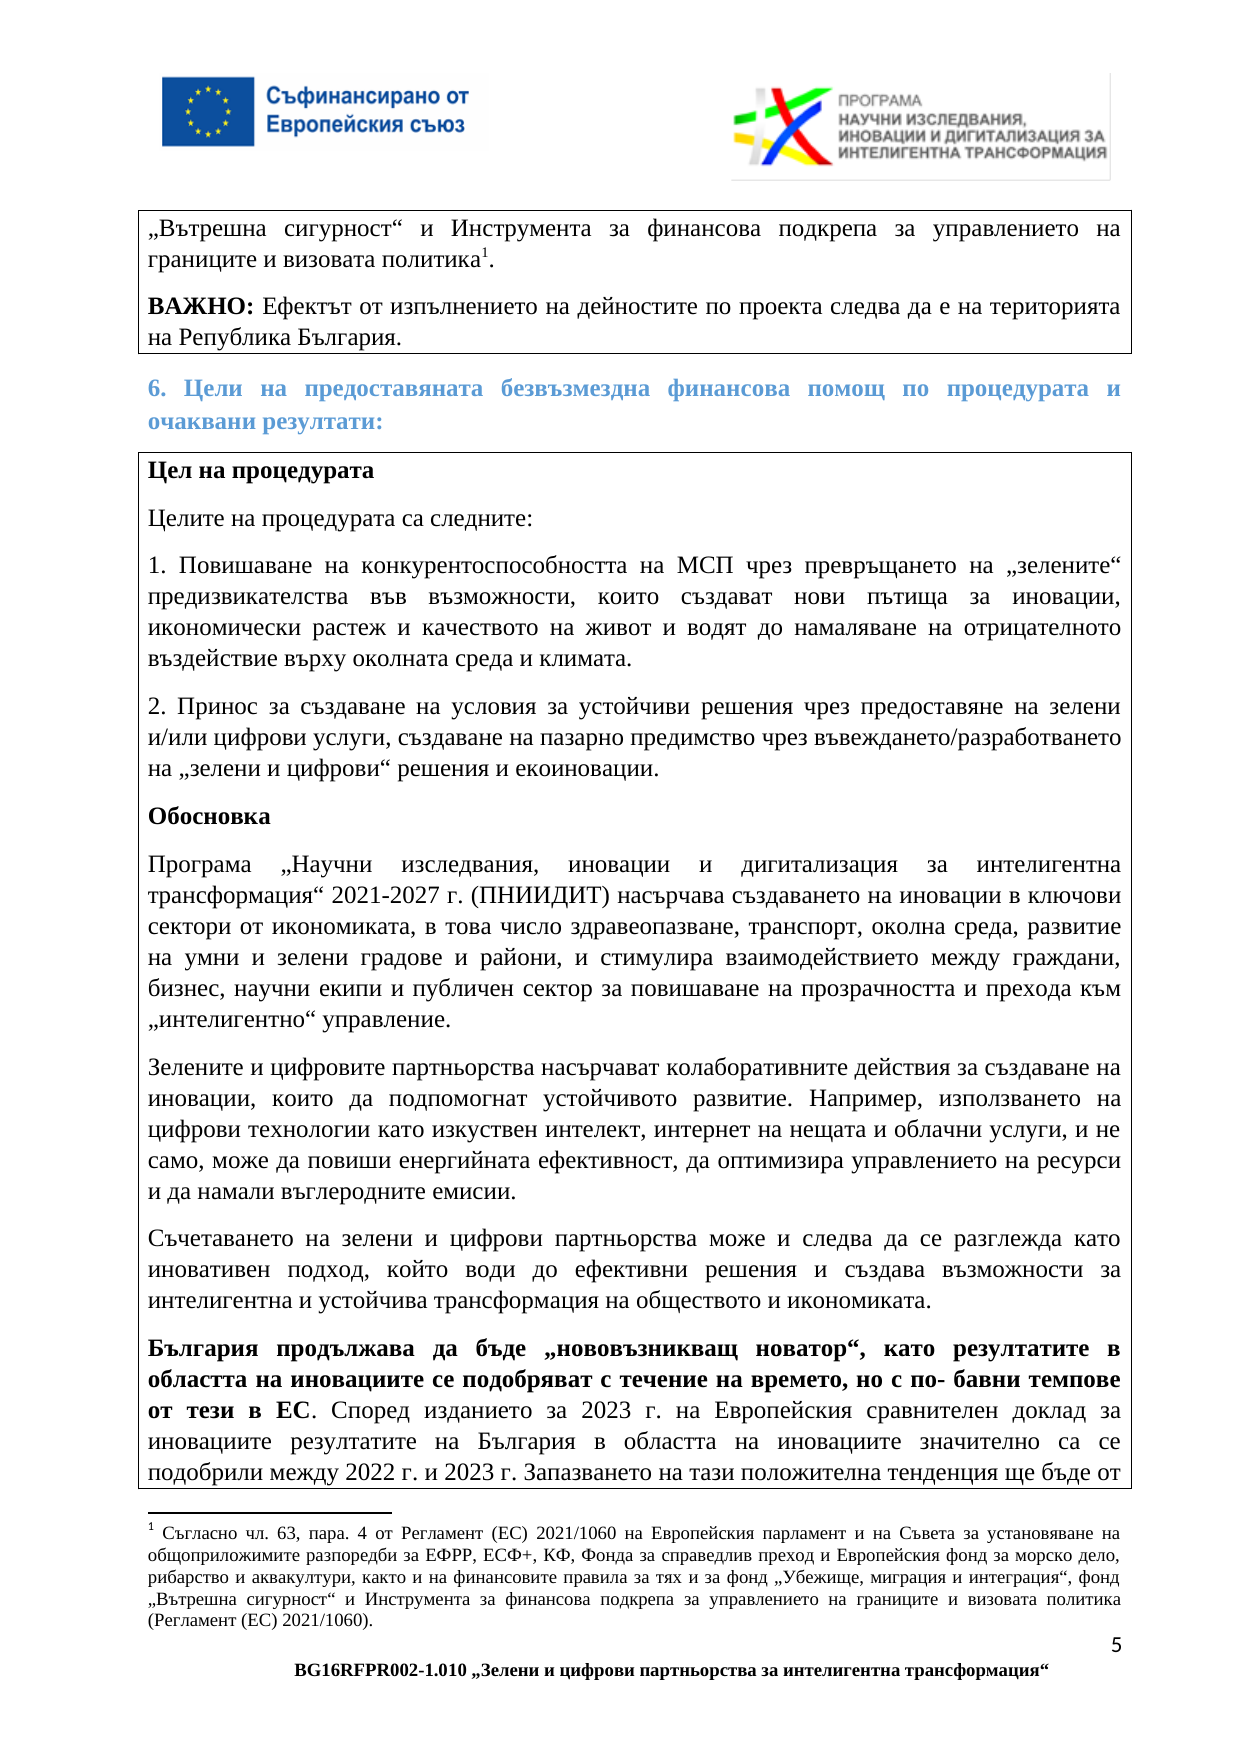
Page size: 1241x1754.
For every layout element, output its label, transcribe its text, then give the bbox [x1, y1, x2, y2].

subtitle 6. Цели на предоставяната безвъзмездна финансова помощ по процедурата и очаквани резултати: [148, 373, 1122, 435]
text Обосновка [139, 798, 1131, 830]
text Програма „Научни изследвания, иновации и дигитализация за интелигентна трансформация“ 2021-2027 г. (ПНИИДИТ) насърчава създаването на иновации в ключови сектори от икономиката, в това число здравеопазване, транспорт, околна среда, развитие на умни и зелени градове и райони, и стимулира взаимодействието между граждани, бизнес, научни екипи и публичен сектор за повишаване на прозрачността и прехода към „интелигентно“ управление. [139, 846, 1131, 1033]
picture [731, 73, 1112, 182]
text 1. Повишаване на конкурентоспособността на МСП чрез превръщането на „зелените“ предизвикателства във възможности, които създават нови пътища за иновации, икономически растеж и качеството на живот и водят до намаляване на отрицателното въздействие върху околната среда и климата. [139, 547, 1131, 672]
text Съчетаването на зелени и цифрови партньорства може и следва да се разглежда като иновативен подход, който води до ефективни решения и създава възможности за интелигентна и устойчива трансформация на обществото и икономиката. [139, 1220, 1131, 1314]
text 2. Принос за създаване на условия за устойчиви решения чрез предоставяне на зелени и/или цифрови услуги, създаване на пазарно предимство чрез въвеждането/разработването на „зелени и цифрови“ решения и екоиновации. [139, 688, 1131, 782]
picture [158, 73, 489, 151]
text Цел на процедурата [139, 453, 1131, 484]
text Целите на процедурата са следните: [139, 499, 1131, 531]
text Зелените и цифровите партньорства насърчават колаборативните действия за създаване на иновации, които да подпомогнат устойчивото развитие. Например, използването на цифрови технологии като изкуствен интелект, интернет на нещата и облачни услуги, и не само, може да повиши енергийната ефективност, да оптимизира управлението на ресурси и да намали въглеродните емисии. [139, 1048, 1131, 1204]
text ВАЖНО: Ефектът от изпълнението на дейностите по проекта следва да е на територията на Република България. [139, 288, 1131, 353]
